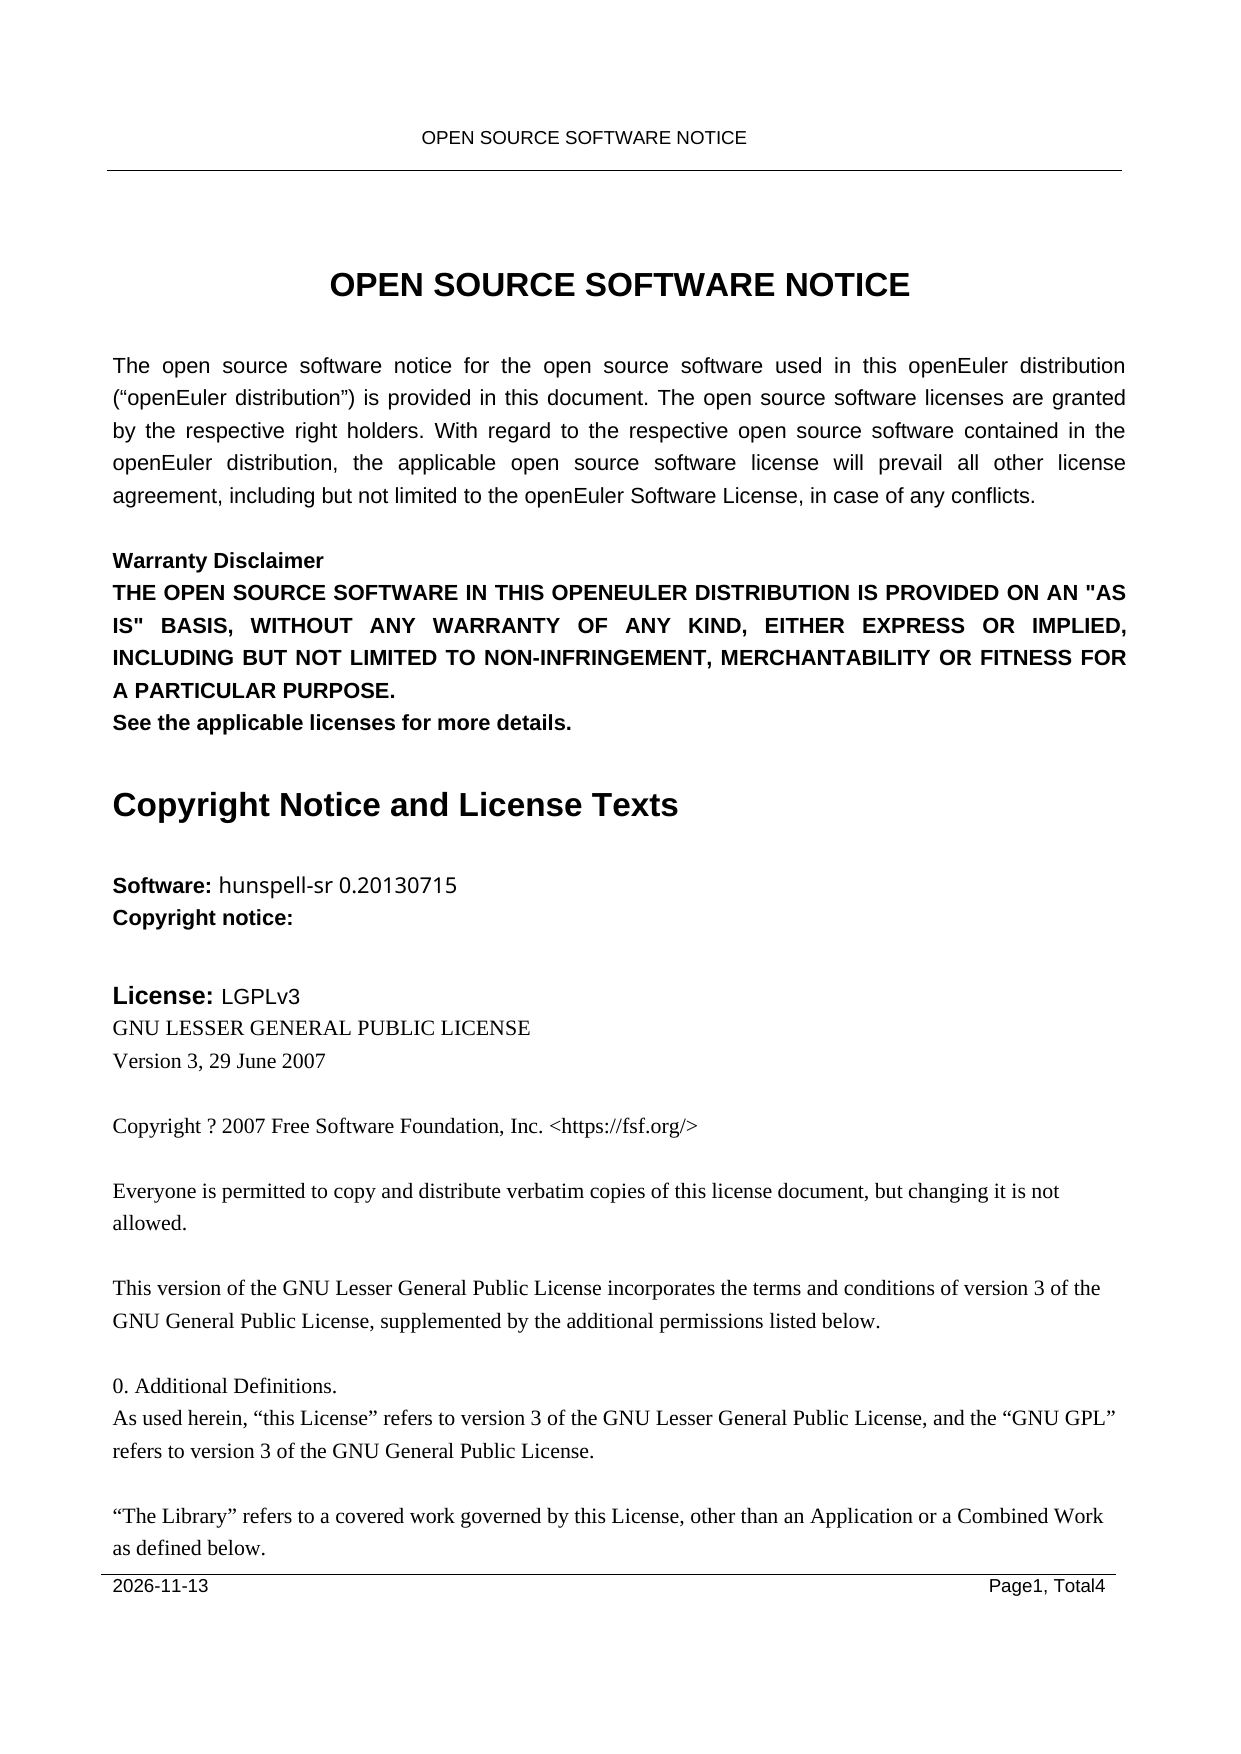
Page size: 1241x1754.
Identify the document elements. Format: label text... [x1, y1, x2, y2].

title Software: hunspell-sr 0.20130715 [112, 869, 1128, 901]
text License: LGPLv3 [112, 979, 1128, 1012]
text Copyright notice: [112, 901, 1128, 934]
text Copyright Notice and License Texts [112, 771, 1128, 836]
text The open source software notice for the open source software used in this openEuler distribution (“openEuler distribution”) is provided in this document. The open source software licenses are granted by the respective right holders. With regard to the respective open source software contained in the openEuler distribution, the applicable open source software license will prevail all other license agreement, including but not limited to the openEuler Software License, in case of any conflicts. [112, 349, 1128, 511]
text OPEN SOURCE SOFTWARE NOTICE [112, 251, 1128, 316]
text Warranty Disclaimer [112, 544, 1128, 576]
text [112, 1012, 1128, 1564]
text THE OPEN SOURCE SOFTWARE IN THIS OPENEULER DISTRIBUTION IS PROVIDED ON AN "AS IS" BASIS, WITHOUT ANY WARRANTY OF ANY KIND, EITHER EXPRESS OR IMPLIED, INCLUDING BUT NOT LIMITED TO NON-INFRINGEMENT, MERCHANTABILITY OR FITNESS FOR A PARTICULAR PURPOSE. See the applicable licenses for more details. [112, 576, 1128, 739]
